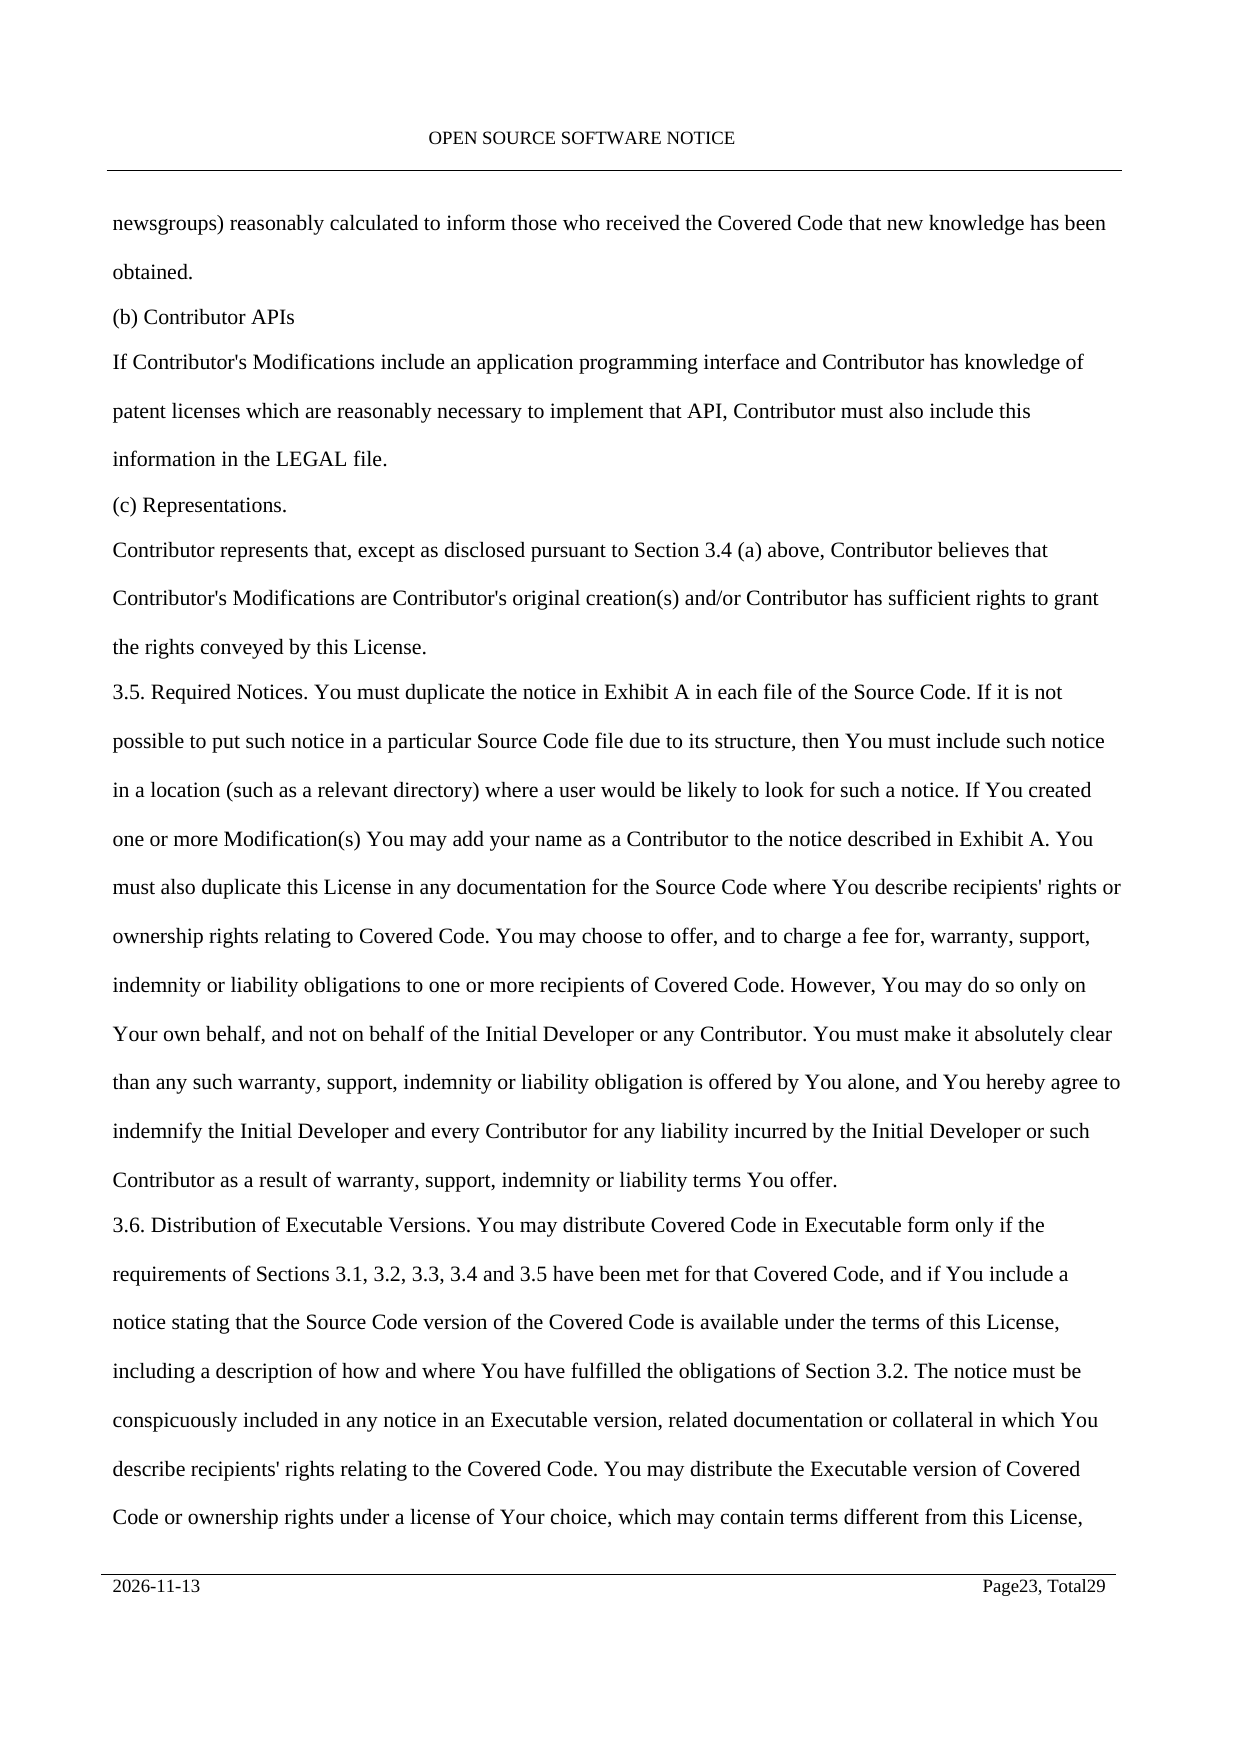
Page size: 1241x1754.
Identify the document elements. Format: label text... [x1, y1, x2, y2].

text (c) Representations. [112, 488, 1128, 520]
text If Contributor's Modifications include an application programming interface and Contributor has knowledge of patent licenses which are reasonably necessary to implement that API, Contributor must also include this information in the LEGAL file. [112, 345, 1128, 475]
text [112, 206, 1128, 288]
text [112, 1208, 1128, 1533]
text 3.5. Required Notices. You must duplicate the notice in Exhibit A in each file of the Source Code. If it is not possible to put such notice in a particular Source Code file due to its structure, then You must include such notice in a location (such as a relevant directory) where a user would be likely to look for such a notice. If You created one or more Modification(s) You may add your name as a Contributor to the notice described in Exhibit A. You must also duplicate this License in any documentation for the Source Code where You describe recipients' rights or ownership rights relating to Covered Code. You may choose to offer, and to charge a fee for, warranty, support, indemnity or liability obligations to one or more recipients of Covered Code. However, You may do so only on Your own behalf, and not on behalf of the Initial Developer or any Contributor. You must make it absolutely clear than any such warranty, support, indemnity or liability obligation is offered by You alone, and You hereby agree to indemnify the Initial Developer and every Contributor for any liability incurred by the Initial Developer or such Contributor as a result of warranty, support, indemnity or liability terms You offer. [112, 676, 1128, 1196]
text Contributor represents that, except as disclosed pursuant to Section 3.4 (a) above, Contributor believes that Contributor's Modifications are Contributor's original creation(s) and/or Contributor has sufficient rights to grant the rights conveyed by this License. [112, 533, 1128, 663]
text (b) Contributor APIs [112, 300, 1128, 333]
